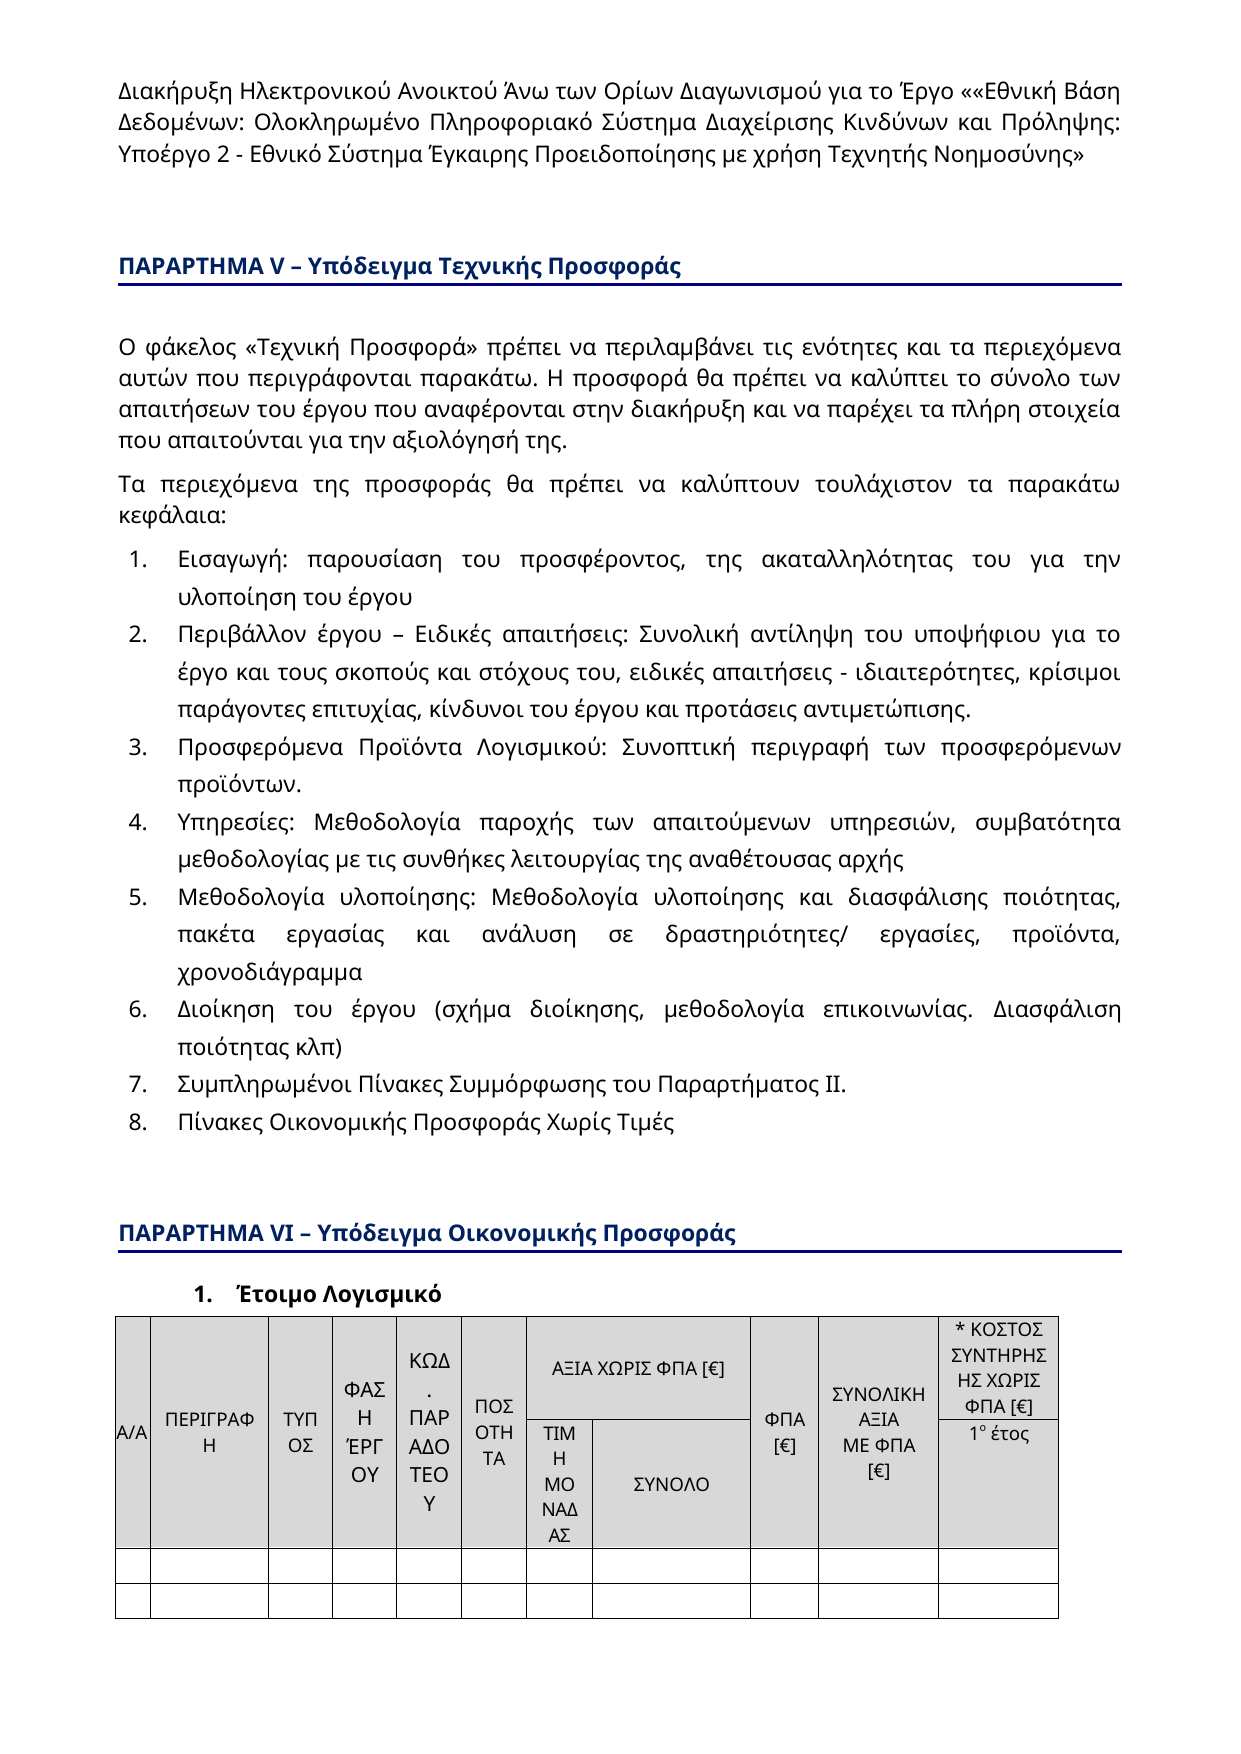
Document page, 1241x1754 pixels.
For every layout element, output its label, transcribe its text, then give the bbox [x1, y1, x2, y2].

table_cell [269, 1584, 332, 1618]
table_header ΑΞΙΑ ΧΩΡΙΣ ΦΠΑ [€] [527, 1317, 750, 1419]
list Συμπληρωμένοι Πίνακες Συμμόρφωσης του Παραρτήματος ΙΙ. [128, 1068, 1122, 1099]
table_header ΦΑΣΗ ΈΡΓΟΥ [333, 1317, 396, 1547]
table_cell [939, 1549, 1058, 1583]
table_cell [527, 1584, 592, 1618]
table_header ΚΩΔ. ΠΑΡΑΔΟΤΕΟΥ [397, 1317, 461, 1547]
subtitle ΠΑΡΑΡΤΗΜΑ V – Υπόδειγμα Τεχνικής Προσφοράς [118, 250, 1122, 283]
table_cell [116, 1584, 150, 1618]
list Προσφερόμενα Προϊόντα Λογισμικού: Συνοπτική περιγραφή των προσφερόμενων προϊόντων. [128, 731, 1122, 799]
list Μεθοδολογία υλοποίησης: Μεθοδολογία υλοποίησης και διασφάλισης ποιότητας, πακέτα εργασίας και ανάλυση σε δραστηριότητες/ εργασίες, προϊόντα, χρονοδιάγραμμα [128, 881, 1122, 987]
table_cell [151, 1584, 268, 1618]
table_cell [397, 1549, 461, 1583]
table_cell [751, 1549, 818, 1583]
table_cell [527, 1549, 592, 1583]
table_cell [333, 1549, 396, 1583]
list Περιβάλλον έργου – Ειδικές απαιτήσεις: Συνολική αντίληψη του υποψήφιου για το έργο και τους σκοπούς και στόχους του, ειδικές απαιτήσεις - ιδιαιτερότητες, κρίσιμοι παράγοντες επιτυχίας, κίνδυνοι του έργου και προτάσεις αντιμετώπισης. [128, 618, 1122, 724]
table_header ΠΕΡΙΓΡΑΦΗ [151, 1317, 268, 1547]
table_header Α/Α [116, 1317, 150, 1547]
table_cell ΣΥΝΟΛΟ [593, 1420, 750, 1547]
table_cell [333, 1584, 396, 1618]
list Διοίκηση του έργου (σχήμα διοίκησης, μεθοδολογία επικοινωνίας. Διασφάλιση ποιότητας κλπ) [128, 993, 1122, 1062]
table_cell [269, 1549, 332, 1583]
table_cell [462, 1584, 526, 1618]
table_cell [397, 1584, 461, 1618]
subtitle ΠΑΡΑΡΤΗΜΑ VI – Υπόδειγμα Οικονομικής Προσφοράς [118, 1217, 1122, 1250]
table_cell [116, 1549, 150, 1583]
list Εισαγωγή: παρουσίαση του προσφέροντος, της ακαταλληλότητας του για την υλοποίηση του έργου [128, 543, 1122, 612]
table_header ΦΠΑ [€] [751, 1317, 818, 1547]
table_cell [593, 1549, 750, 1583]
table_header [819, 1317, 938, 1547]
subtitle Έτοιμο Λογισμικό [193, 1278, 1122, 1309]
table_header ΤΥΠΟΣ [269, 1317, 332, 1547]
table_header ΠΟΣΟΤΗΤΑ [462, 1317, 526, 1547]
table_header * ΚΟΣΤΟΣ ΣΥΝΤΗΡΗΣΗΣ ΧΩΡΙΣ ΦΠΑ [€] [939, 1317, 1058, 1419]
table_cell [751, 1584, 818, 1618]
table_cell [462, 1549, 526, 1583]
table_cell [819, 1584, 938, 1618]
list Υπηρεσίες: Μεθοδολογία παροχής των απαιτούμενων υπηρεσιών, συμβατότητα μεθοδολογίας με τις συνθήκες λειτουργίας της αναθέτουσας αρχής [128, 806, 1122, 874]
table_cell [939, 1584, 1058, 1618]
list Πίνακες Οικονομικής Προσφοράς Χωρίς Τιμές [128, 1106, 1122, 1137]
table_cell 1ο έτος [939, 1420, 1058, 1547]
table_cell [593, 1584, 750, 1618]
table_cell [151, 1549, 268, 1583]
text Τα περιεχόμενα της προσφοράς θα πρέπει να καλύπτουν τουλάχιστον τα παρακάτω κεφάλαια: [118, 468, 1122, 531]
table_cell [819, 1549, 938, 1583]
text Ο φάκελος «Τεχνική Προσφορά» πρέπει να περιλαμβάνει τις ενότητες και τα περιεχόμενα αυτών που περιγράφονται παρακάτω. Η προσφορά θα πρέπει να καλύπτει το σύνολο των απαιτήσεων του έργου που αναφέρονται στην διακήρυξη και να παρέχει τα πλήρη στοιχεία που απαιτούνται για την αξιολόγησή της. [118, 331, 1122, 456]
table_cell ΤΙΜΗ ΜΟΝΑΔΑΣ [527, 1420, 592, 1547]
